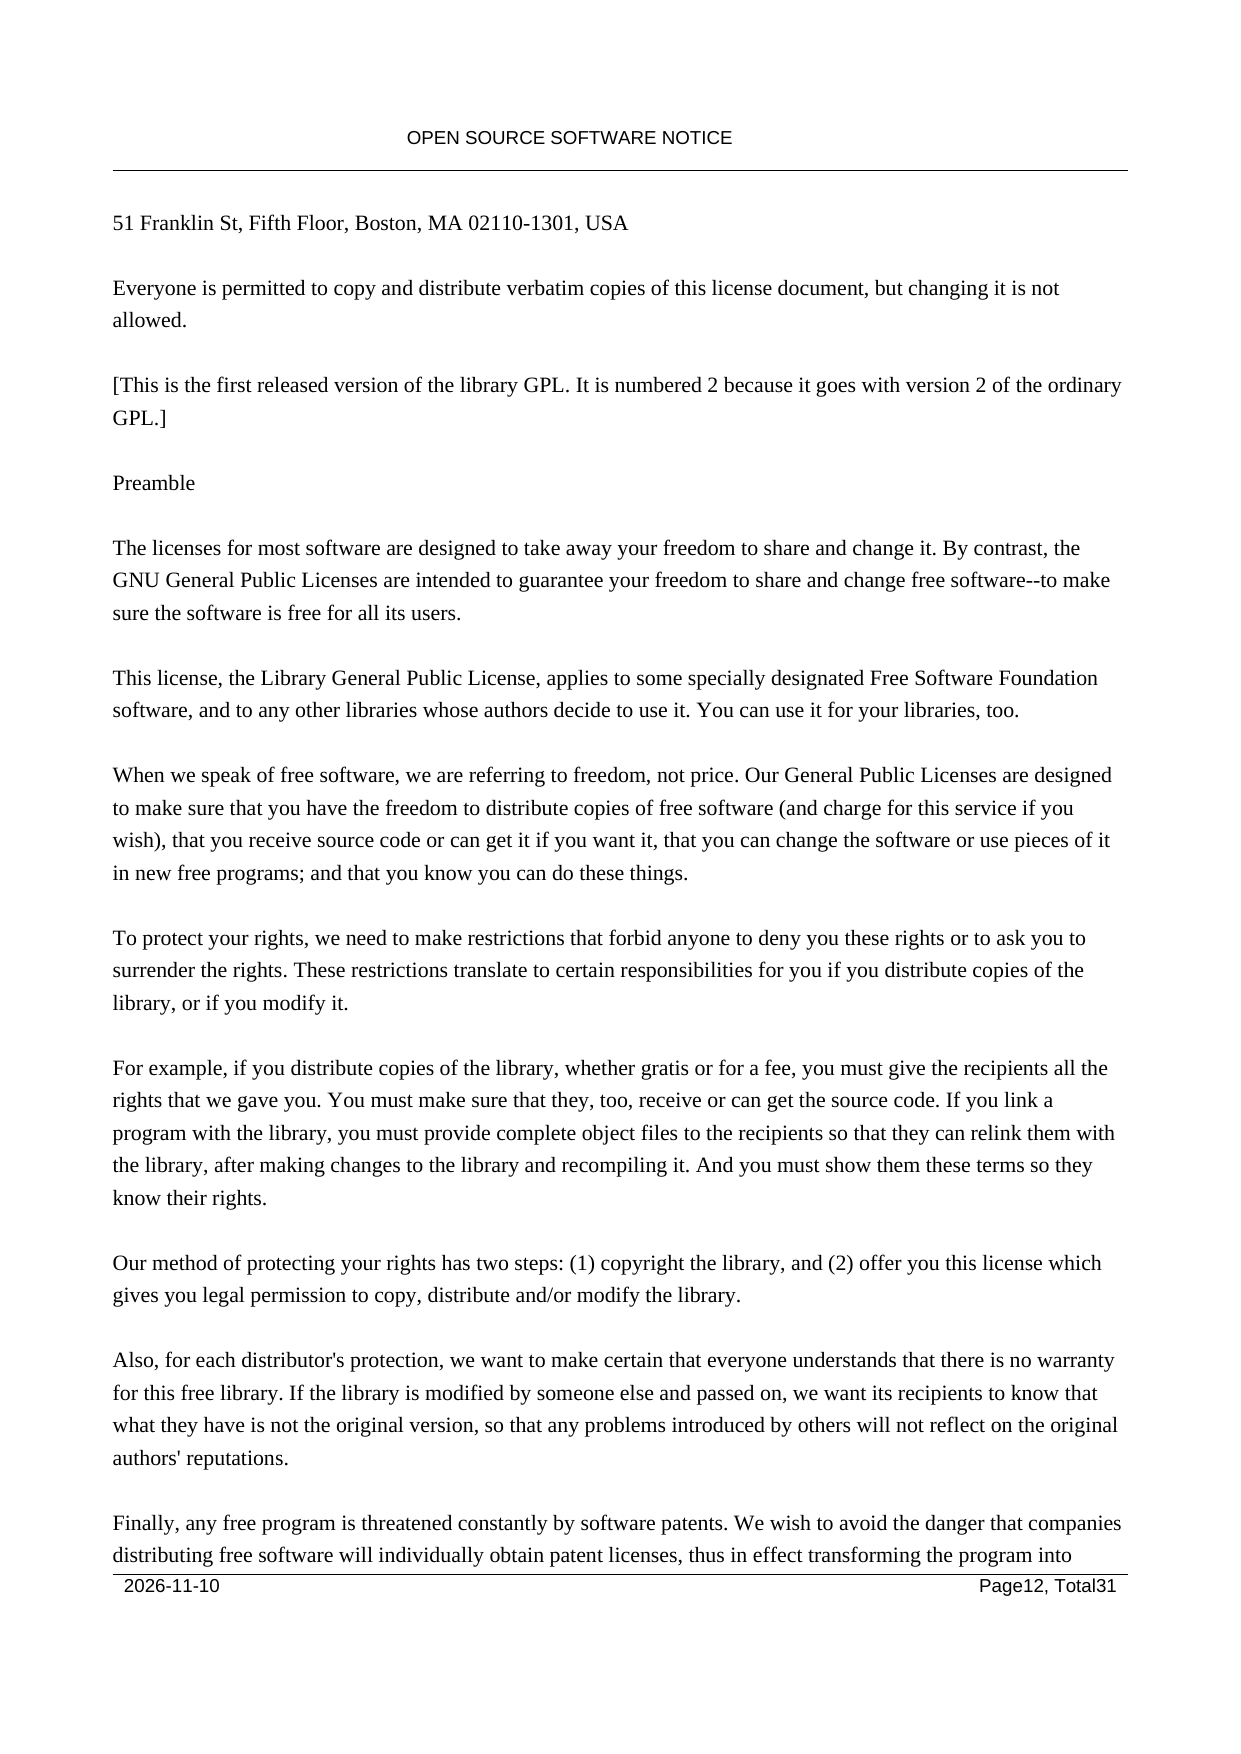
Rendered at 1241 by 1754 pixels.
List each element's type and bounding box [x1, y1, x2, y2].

text [112, 206, 1128, 1571]
